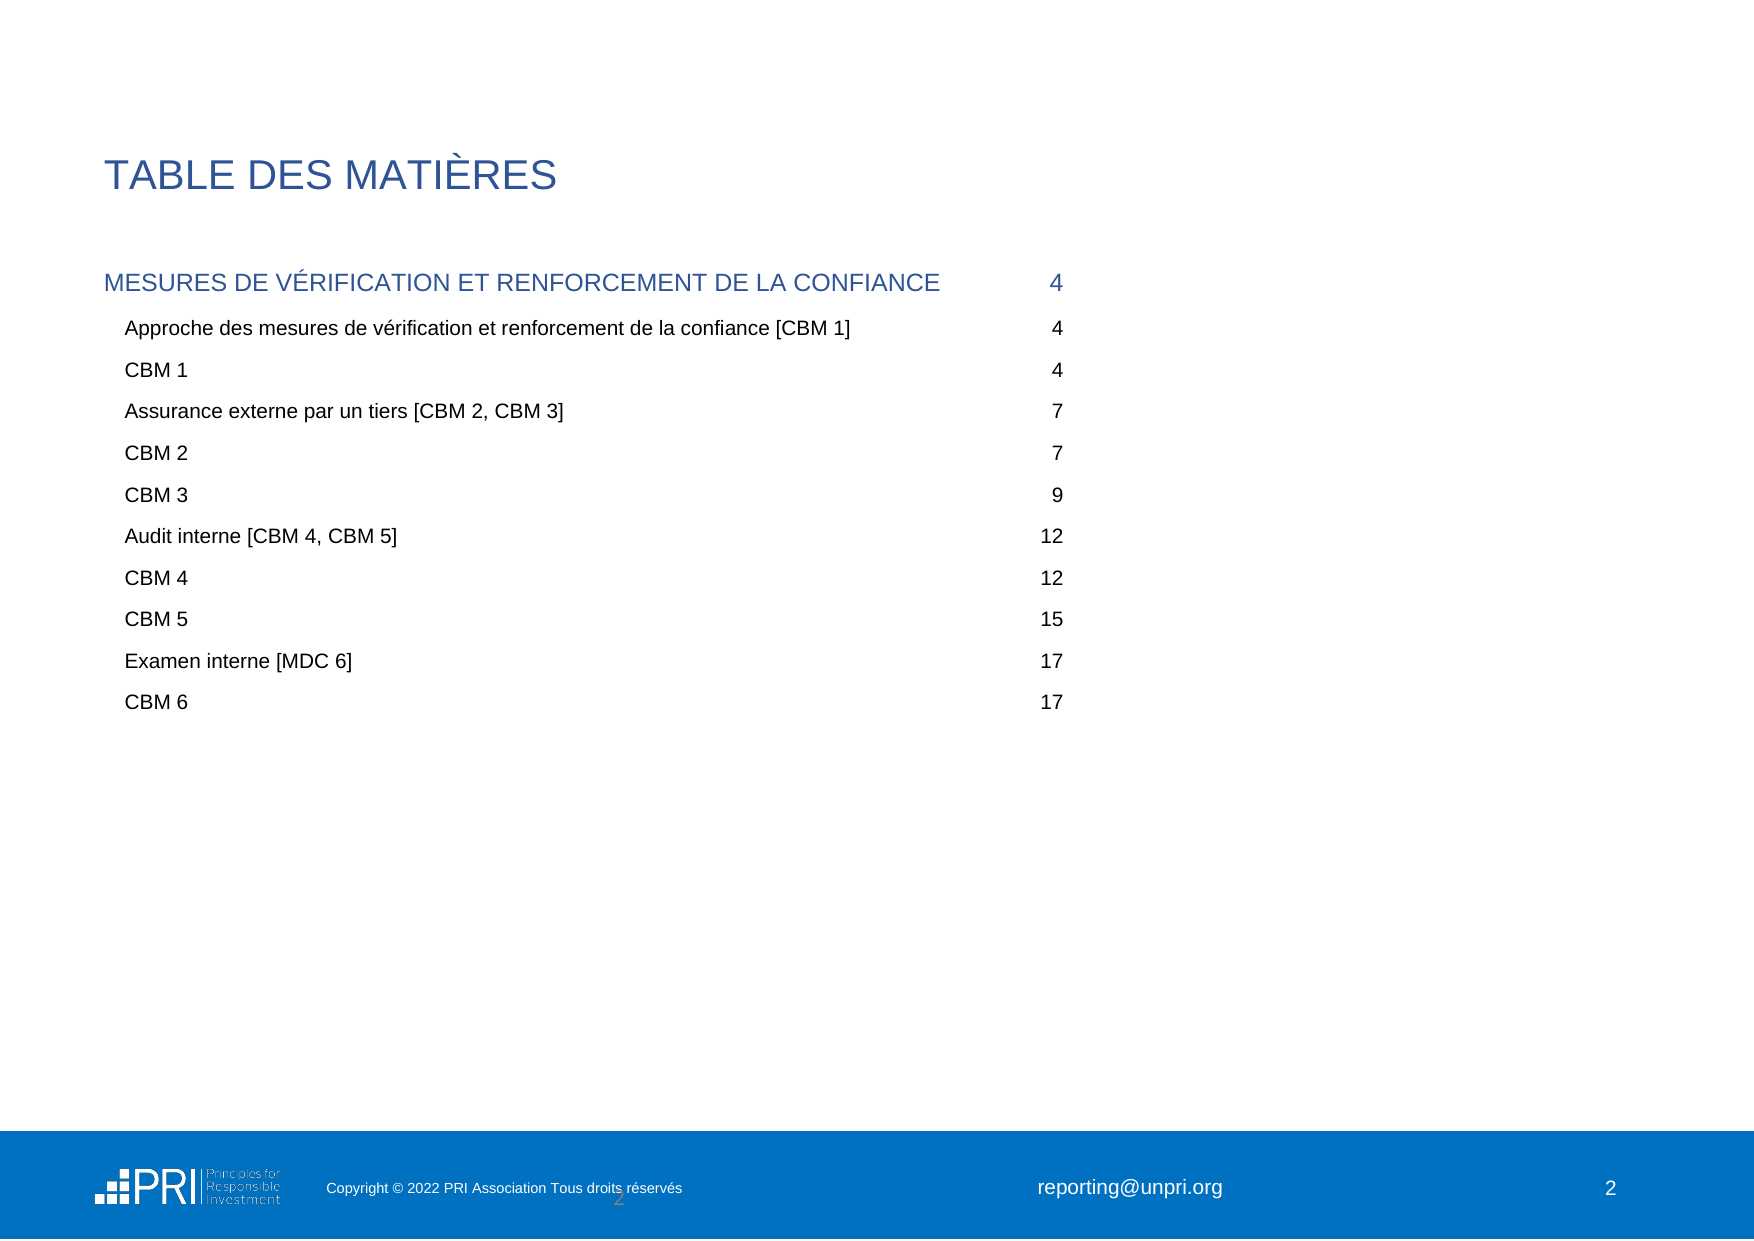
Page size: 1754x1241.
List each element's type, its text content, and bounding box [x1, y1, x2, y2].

picture [92, 1166, 282, 1207]
text Table des matières [103, 150, 1650, 198]
